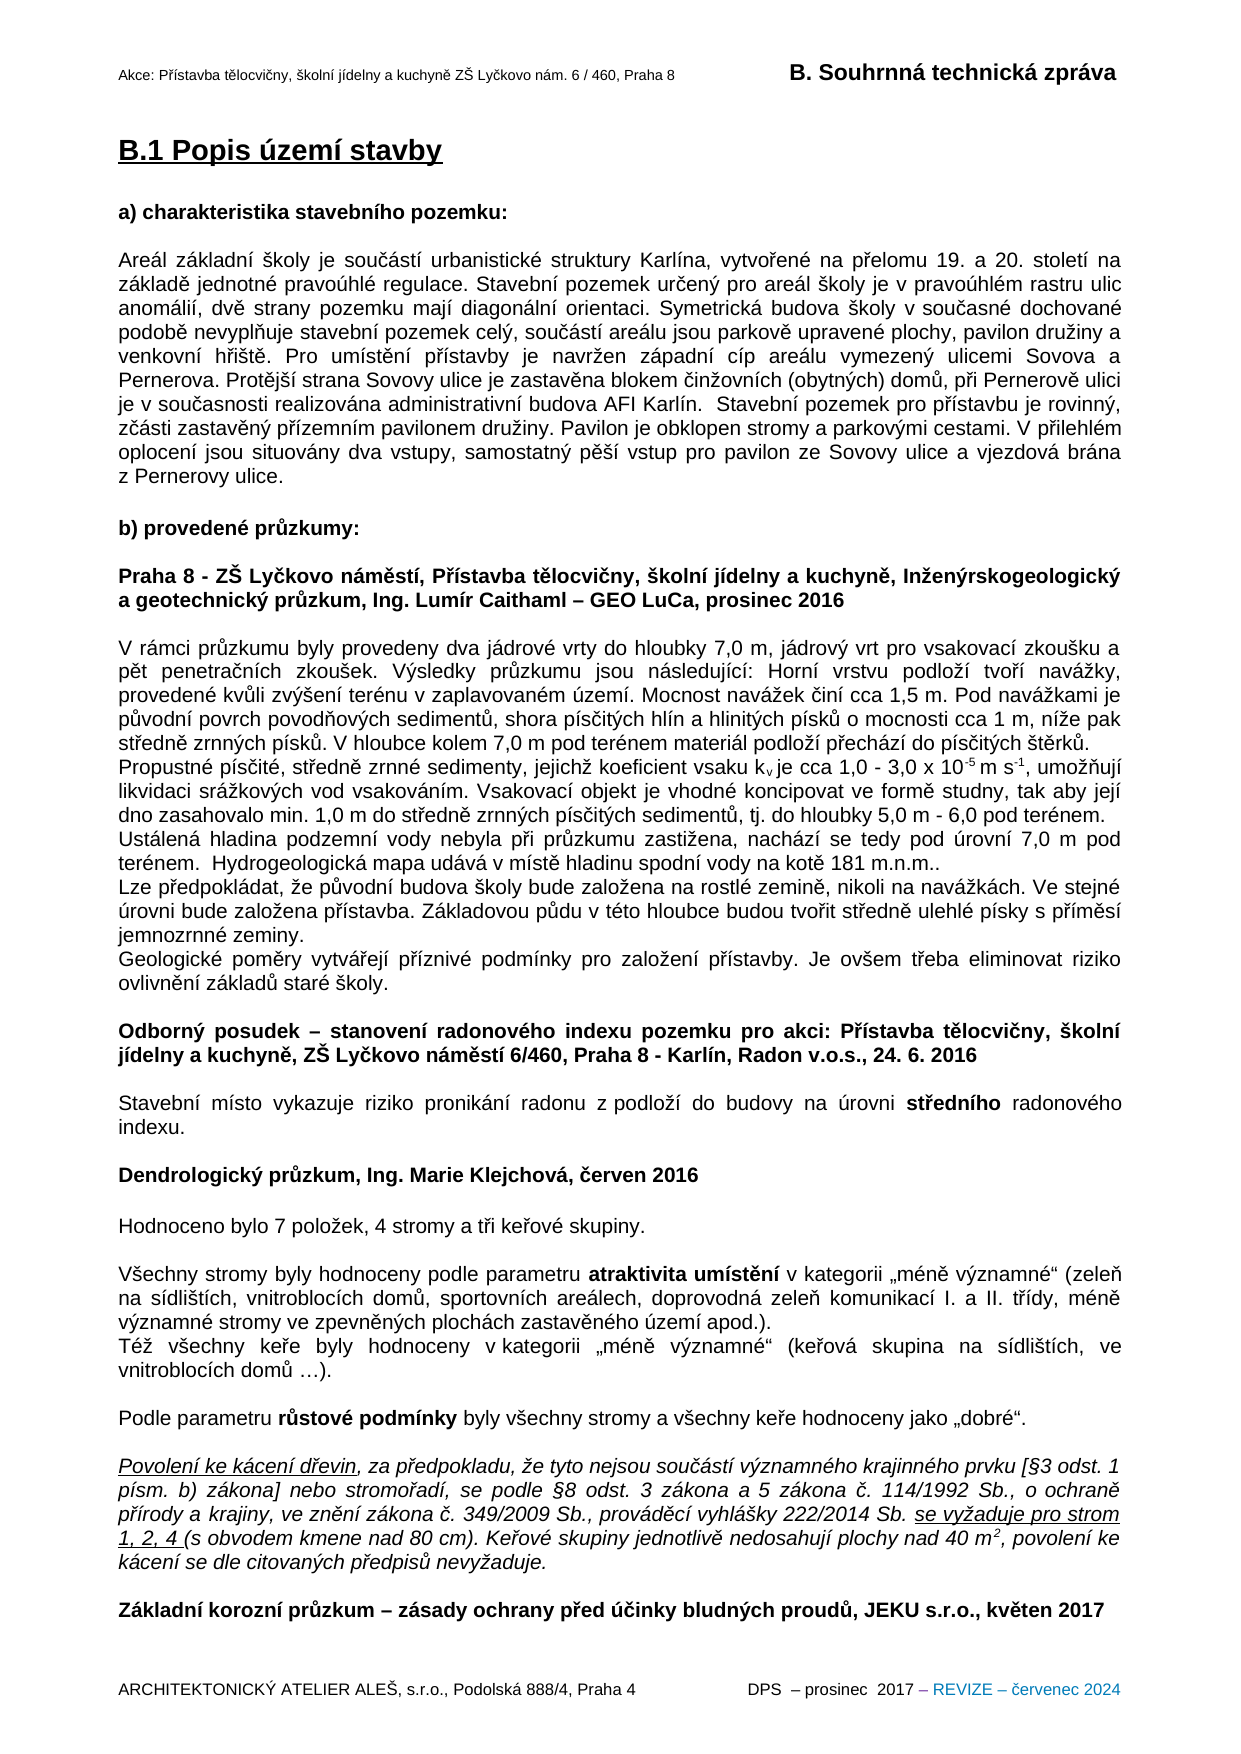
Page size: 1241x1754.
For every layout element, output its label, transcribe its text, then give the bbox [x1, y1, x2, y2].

text Odborný posudek – stanovení radonového indexu pozemku pro akci: Přístavba tělocvičny, školní jídelny a kuchyně, ZŠ Lyčkovo náměstí 6/460, Praha 8 - Karlín, Radon v.o.s., 24. 6. 2016 [118, 1019, 1122, 1067]
text Praha 8 - ZŠ Lyčkovo náměstí, Přístavba tělocvičny, školní jídelny a kuchyně, Inženýrskogeologický a geotechnický průzkum, Ing. Lumír Caithaml – GEO LuCa, prosinec 2016 [118, 563, 1122, 611]
text b) provedené průzkumy: [118, 516, 1122, 539]
text Stavební místo vykazuje riziko pronikání radonu z podloží do budovy na úrovni středního radonového indexu. [118, 1091, 1122, 1138]
text B.1 Popis území stavby [118, 133, 1122, 166]
text Povolení ke kácení dřevin, za předpokladu, že tyto nejsou součástí významného krajinného prvku [§3 odst. 1 písm. b) zákona] nebo stromořadí, se podle §8 odst. 3 zákona a 5 zákona č. 114/1992 Sb., o ochraně přírody a krajiny, ve znění zákona č. 349/2009 Sb., prováděcí vyhlášky 222/2014 Sb. se vyžaduje pro strom 1, 2, 4 (s obvodem kmene nad 80 cm). Keřové skupiny jednotlivě nedosahují plochy nad 40 m2, povolení ke kácení se dle citovaných předpisů nevyžaduje. [118, 1454, 1122, 1574]
picture [1053, 1686, 1059, 1695]
text Lze předpokládat, že původní budova školy bude založena na rostlé zemině, nikoli na navážkách. Ve stejné úrovni bude založena přístavba. Základovou půdu v této hloubce budou tvořit středně ulehlé písky s příměsí jemnozrnné zeminy. [118, 875, 1122, 947]
text Všechny stromy byly hodnoceny podle parametru atraktivita umístění v kategorii „méně významné“ (zeleň na sídlištích, vnitroblocích domů, sportovních areálech, doprovodná zeleň komunikací I. a II. třídy, méně významné stromy ve zpevněných plochách zastavěného území apod.). [118, 1262, 1122, 1334]
text a) charakteristika stavebního pozemku: [118, 200, 1122, 224]
text Ustálená hladina podzemní vody nebyla při průzkumu zastižena, nachází se tedy pod úrovní 7,0 m pod terénem. Hydrogeologická mapa udává v místě hladinu spodní vody na kotě 181 m.n.m.. [118, 827, 1122, 875]
text Dendrologický průzkum, Ing. Marie Klejchová, červen 2016 [118, 1162, 1122, 1186]
text Geologické poměry vytvářejí příznivé podmínky pro založení přístavby. Je ovšem třeba eliminovat riziko ovlivnění základů staré školy. [118, 947, 1122, 995]
picture [1114, 1687, 1120, 1695]
picture [933, 1684, 940, 1695]
text Též všechny keře byly hodnoceny v kategorii „méně významné“ (keřová skupina na sídlištích, ve vnitroblocích domů …). [118, 1334, 1122, 1382]
text Areál základní školy je součástí urbanistické struktury Karlína, vytvořené na přelomu 19. a 20. století na základě jednotné pravoúhlé regulace. Stavební pozemek určený pro areál školy je v pravoúhlém rastru ulic anomálií, dvě strany pozemku mají diagonální orientaci. Symetrická budova školy v současné dochované podobě nevyplňuje stavební pozemek celý, součástí areálu jsou parkově upravené plochy, pavilon družiny a venkovní hřiště. Pro umístění přístavby je navržen západní cíp areálu vymezený ulicemi Sovova a Pernerova. Protější strana Sovovy ulice je zastavěna blokem činžovních (obytných) domů, při Pernerově ulici je v současnosti realizována administrativní budova AFI Karlín. Stavební pozemek pro přístavbu je rovinný, zčásti zastavěný přízemním pavilonem družiny. Pavilon je obklopen stromy a parkovými cestami. V přilehlém oplocení jsou situovány dva vstupy, samostatný pěší vstup pro pavilon ze Sovovy ulice a vjezdová brána z Pernerovy ulice. [118, 248, 1122, 487]
text Základní korozní průzkum – zásady ochrany před účinky bludných proudů, JEKU s.r.o., květen 2017 [118, 1598, 1122, 1622]
text Podle parametru růstové podmínky byly všechny stromy a všechny keře hodnoceny jako „dobré“. [118, 1406, 1122, 1430]
text Propustné písčité, středně zrnné sedimenty, jejichž koeficient vsaku kv je cca 1,0 - 3,0 x 10-5 m s-1, umožňují likvidaci srážkových vod vsakováním. Vsakovací objekt je vhodné koncipovat ve formě studny, tak aby její dno zasahovalo min. 1,0 m do středně zrnných písčitých sedimentů, tj. do hloubky 5,0 m - 6,0 pod terénem. [118, 755, 1122, 827]
picture [982, 1684, 991, 1695]
text V rámci průzkumu byly provedeny dva jádrové vrty do hloubky 7,0 m, jádrový vrt pro vsakovací zkoušku a pět penetračních zkoušek. Výsledky průzkumu jsou následující: Horní vrstvu podloží tvoří navážky, provedené kvůli zvýšení terénu v zaplavovaném území. Mocnost navážek činí cca 1,5 m. Pod navážkami je původní povrch povodňových sedimentů, shora písčitých hlín a hlinitých písků o mocnosti cca 1 m, níže pak středně zrnných písků. V hloubce kolem 7,0 m pod terénem materiál podloží přechází do písčitých štěrků. [118, 635, 1122, 755]
text Hodnoceno bylo 7 položek, 4 stromy a tři keřové skupiny. [118, 1214, 1122, 1238]
picture [945, 1684, 954, 1695]
